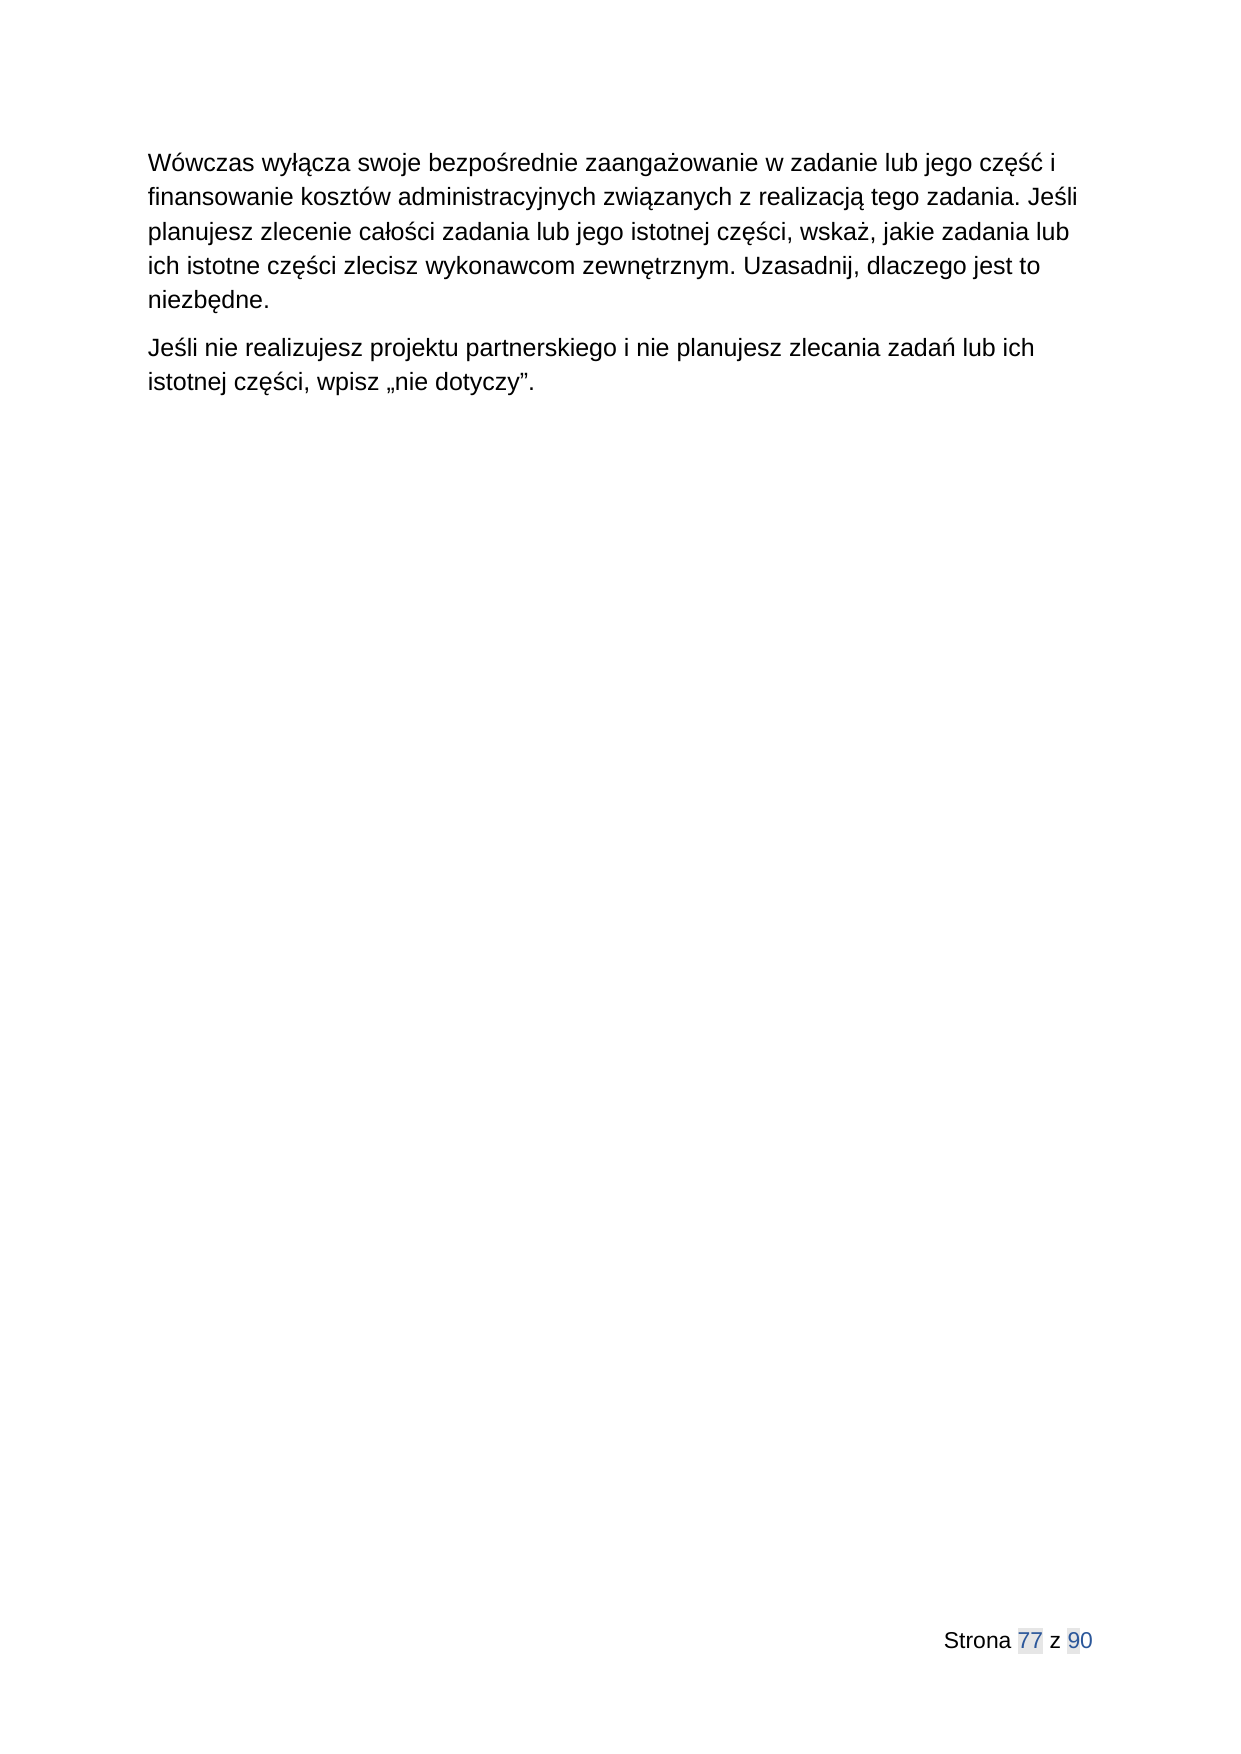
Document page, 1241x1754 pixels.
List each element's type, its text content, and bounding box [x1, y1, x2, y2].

text Jeśli nie realizujesz projektu partnerskiego i nie planujesz zlecania zadań lub ich istotnej części, wpisz „nie dotyczy”. [148, 332, 1093, 396]
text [148, 148, 1093, 314]
